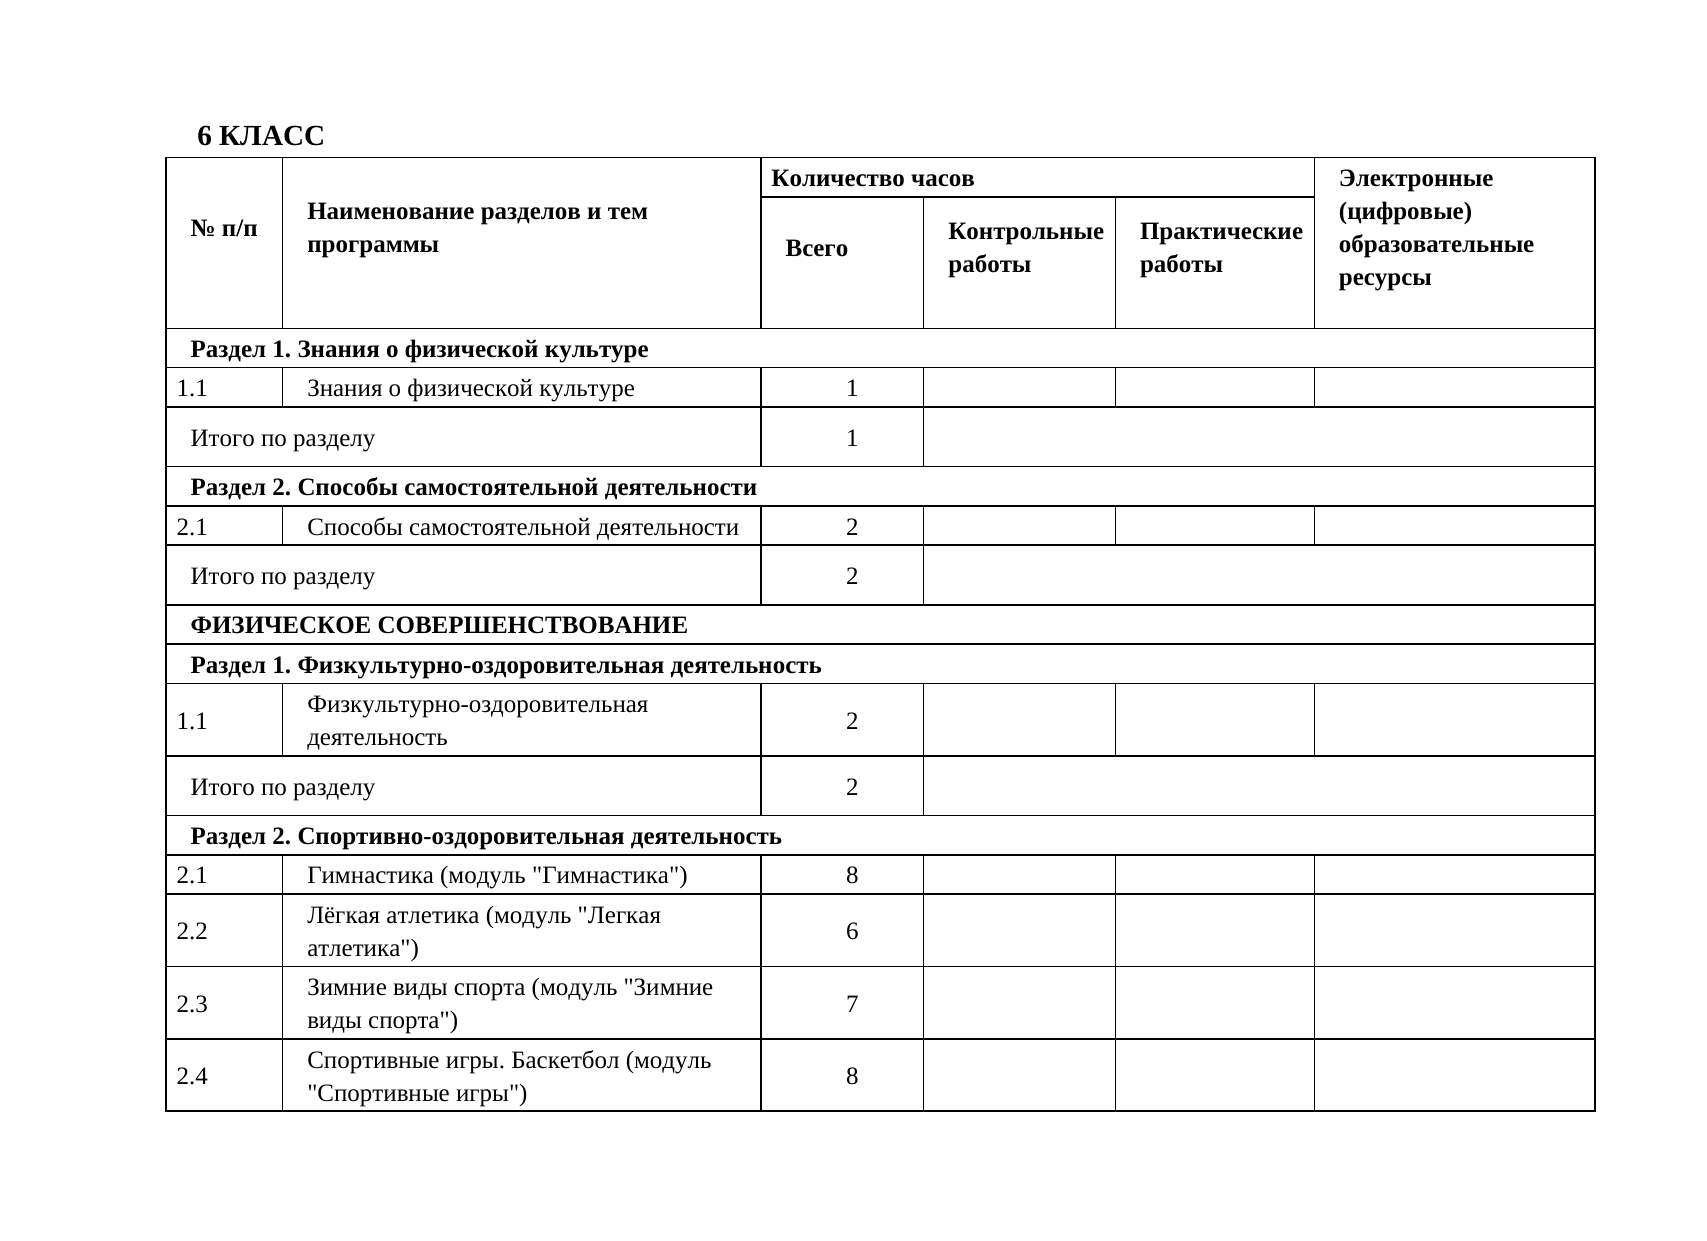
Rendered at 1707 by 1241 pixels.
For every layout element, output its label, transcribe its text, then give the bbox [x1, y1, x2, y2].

table_cell Знания о физической культуре [283, 368, 760, 406]
table_cell [924, 757, 1594, 814]
table_cell Раздел 2. Способы самостоятельной деятельности [167, 467, 1594, 505]
table_cell [924, 856, 1115, 893]
table_cell [924, 408, 1594, 466]
table_cell 8 [762, 1040, 923, 1110]
table_cell Физкультурно-оздоровительная деятельность [283, 684, 760, 755]
table_cell [1315, 1040, 1594, 1110]
table_cell [1116, 507, 1314, 544]
table_cell [1116, 1040, 1314, 1110]
table_cell Контрольные работы [924, 198, 1115, 327]
table_cell [924, 1040, 1115, 1110]
table_header Количество часов [762, 158, 1314, 196]
table_cell [1315, 507, 1594, 544]
table_cell 1 [762, 368, 923, 406]
table_cell [1116, 368, 1314, 406]
table_cell Спортивные игры. Баскетбол (модуль "Спортивные игры") [283, 1040, 760, 1110]
table_cell Раздел 2. Спортивно-оздоровительная деятельность [167, 816, 1594, 854]
table_cell [924, 684, 1115, 755]
table_cell [1116, 856, 1314, 893]
table_cell Гимнастика (модуль "Гимнастика") [283, 856, 760, 893]
table_header № п/п [167, 158, 282, 327]
table_cell ФИЗИЧЕСКОЕ СОВЕРШЕНСТВОВАНИЕ [167, 606, 1594, 643]
table_header Электронные (цифровые) образовательные ресурсы [1315, 158, 1594, 327]
table_cell 2 [762, 757, 923, 814]
table_cell [1116, 895, 1314, 966]
table_cell 2.3 [167, 967, 282, 1038]
table_cell [1315, 684, 1594, 755]
table_cell [1315, 967, 1594, 1038]
table_cell 7 [762, 967, 923, 1038]
table_cell 2.1 [167, 507, 282, 544]
table_cell [1315, 895, 1594, 966]
table_cell Итого по разделу [167, 546, 760, 604]
table_cell [924, 967, 1115, 1038]
table_cell [1116, 967, 1314, 1038]
table_cell Всего [762, 198, 923, 327]
table_cell 1.1 [167, 684, 282, 755]
table_cell Практические работы [1116, 198, 1314, 327]
table_cell 2.2 [167, 895, 282, 966]
table_cell [924, 507, 1115, 544]
table_header Наименование разделов и тем программы [283, 158, 760, 327]
table_cell Лёгкая атлетика (модуль "Легкая атлетика") [283, 895, 760, 966]
text 6 КЛАСС [190, 118, 1618, 152]
table_cell 8 [762, 856, 923, 893]
table_cell Итого по разделу [167, 757, 760, 814]
table_cell Итого по разделу [167, 408, 760, 466]
table_cell 2.4 [167, 1040, 282, 1110]
table_cell Раздел 1. Знания о физической культуре [167, 329, 1594, 367]
table_cell [1315, 368, 1594, 406]
table_cell 6 [762, 895, 923, 966]
table_cell 1 [762, 408, 923, 466]
table_cell 2 [762, 546, 923, 604]
table_cell 2 [762, 684, 923, 755]
table_cell [1116, 684, 1314, 755]
table_cell [1315, 856, 1594, 893]
table_cell Зимние виды спорта (модуль "Зимние виды спорта") [283, 967, 760, 1038]
table_cell 2 [762, 507, 923, 544]
table_cell [924, 895, 1115, 966]
table_cell 1.1 [167, 368, 282, 406]
table_cell Способы самостоятельной деятельности [283, 507, 760, 544]
table_cell Раздел 1. Физкультурно-оздоровительная деятельность [167, 645, 1594, 683]
table_cell [924, 546, 1594, 604]
table_cell 2.1 [167, 856, 282, 893]
table_cell [924, 368, 1115, 406]
